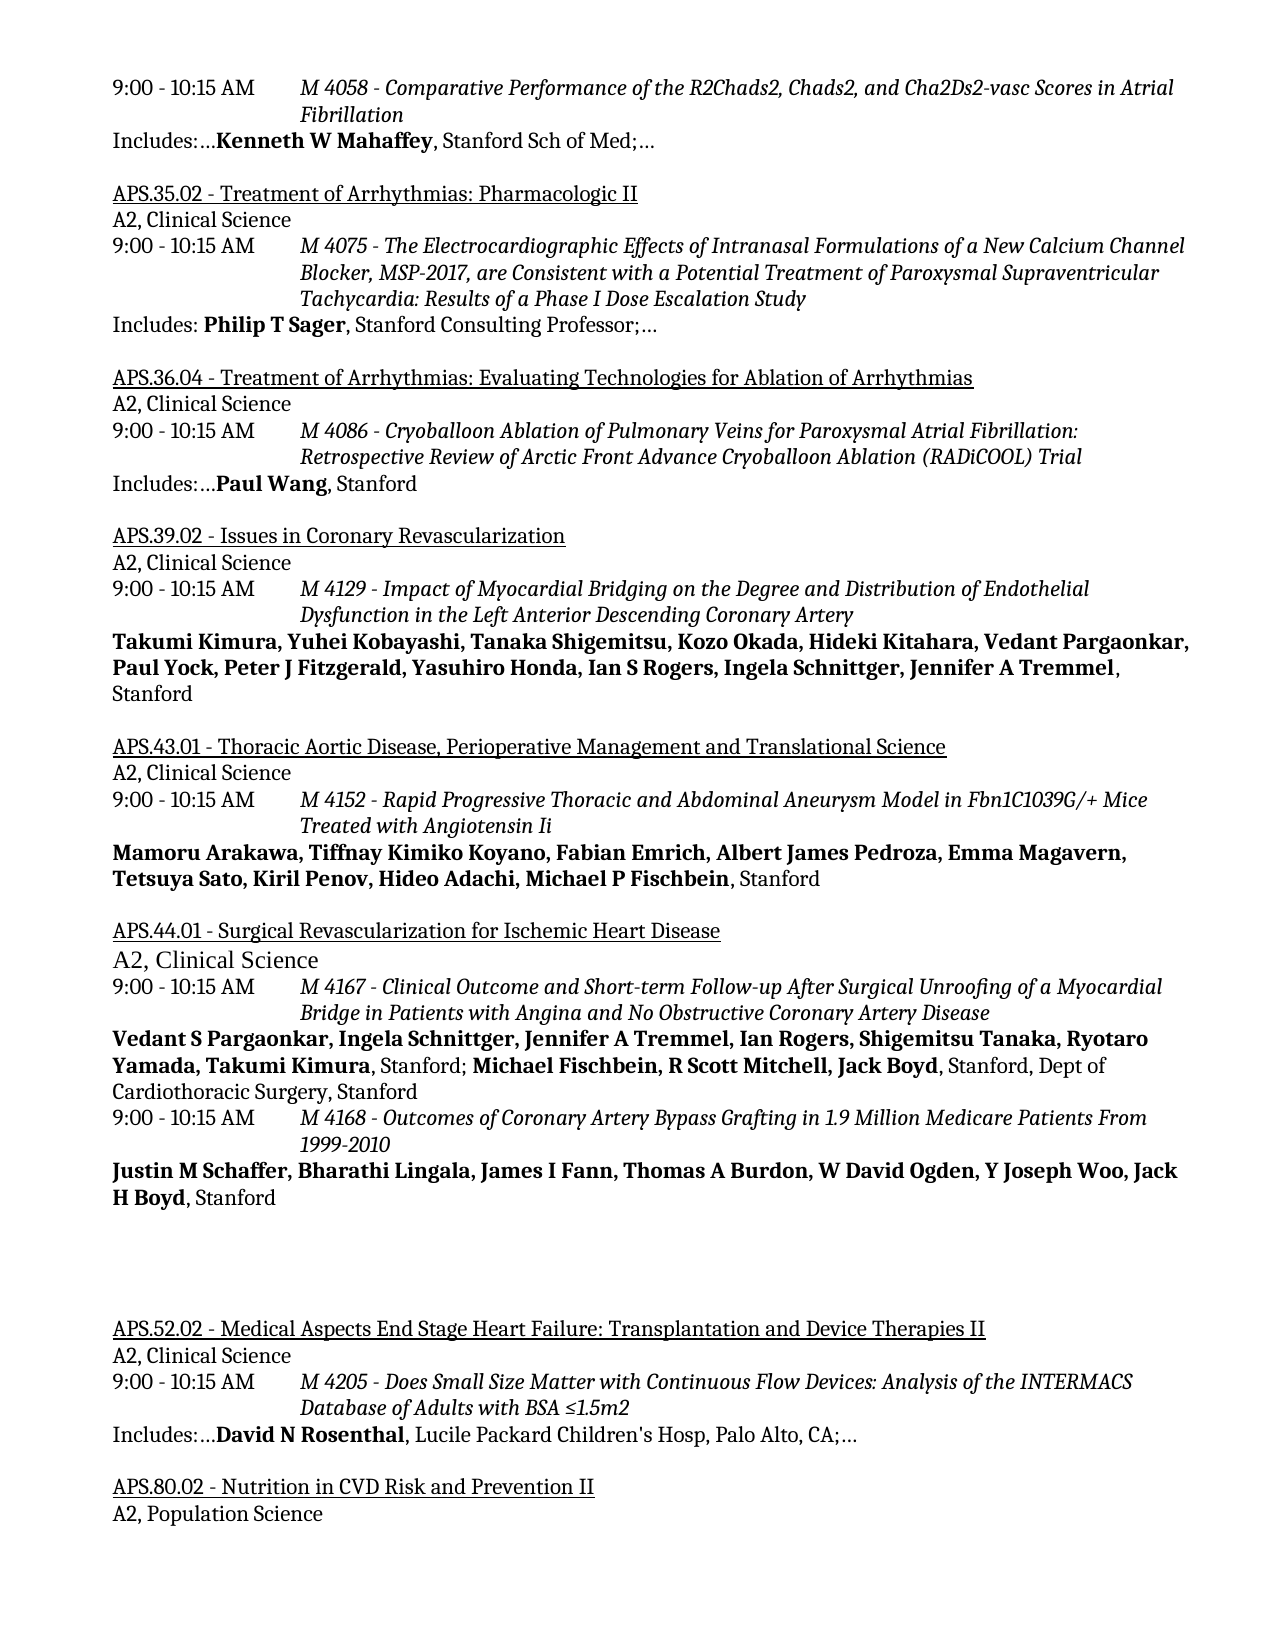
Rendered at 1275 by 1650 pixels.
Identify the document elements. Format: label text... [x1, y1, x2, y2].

text APS.39.02 - Issues in Coronary Revascularization [112, 523, 1200, 549]
text Includes:…Paul Wang, Stanford [112, 470, 1200, 497]
text 9:00 - 10:15 AM M 4129 - Impact of Myocardial Bridging on the Degree and Distribution of Endothelial Dysfunction in the Left Anterior Descending Coronary Artery [112, 576, 1200, 628]
text A2, Population Science [112, 1501, 1200, 1527]
text 9:00 - 10:15 AM M 4152 - Rapid Progressive Thoracic and Abdominal Aneurysm Model in Fbn1C1039G/+ Mice Treated with Angiotensin Ii [112, 787, 1200, 839]
text A2, Clinical Science [112, 1342, 1200, 1369]
text A2, Clinical Science [112, 760, 1200, 787]
text APS.44.01 - Surgical Revascularization for Ischemic Heart Disease [112, 918, 1200, 945]
text Mamoru Arakawa, Tiffnay Kimiko Koyano, Fabian Emrich, Albert James Pedroza, Emma Magavern, Tetsuya Sato, Kiril Penov, Hideo Adachi, Michael P Fischbein, Stanford [112, 839, 1200, 892]
text Includes:…Kenneth W Mahaffey, Stanford Sch of Med;… [112, 128, 1200, 154]
text A2, Clinical Science [112, 207, 1200, 233]
text 9:00 - 10:15 AM M 4086 - Cryoballoon Ablation of Pulmonary Veins for Paroxysmal Atrial Fibrillation: Retrospective Review of Arctic Front Advance Cryoballoon Ablation (RADiCOOL) Trial [112, 418, 1200, 470]
text Justin M Schaffer, Bharathi Lingala, James I Fann, Thomas A Burdon, W David Ogden, Y Joseph Woo, Jack H Boyd, Stanford [112, 1158, 1200, 1211]
text A2, Clinical Science [112, 549, 1200, 576]
text 9:00 - 10:15 AM M 4205 - Does Small Size Matter with Continuous Flow Devices: Analysis of the INTERMACS Database of Adults with BSA ≤1.5m2 [112, 1369, 1200, 1421]
text 9:00 - 10:15 AM M 4168 - Outcomes of Coronary Artery Bypass Grafting in 1.9 Million Medicare Patients From 1999-2010 [112, 1105, 1200, 1158]
text 9:00 - 10:15 AM M 4075 - The Electrocardiographic Effects of Intranasal Formulations of a New Calcium Channel Blocker, MSP-2017, are Consistent with a Potential Treatment of Paroxysmal Supraventricular Tachycardia: Results of a Phase I Dose Escalation Study [112, 233, 1200, 312]
text APS.35.02 - Treatment of Arrhythmias: Pharmacologic II [112, 180, 1200, 207]
text APS.80.02 - Nutrition in CVD Risk and Prevention II [112, 1474, 1200, 1501]
text Takumi Kimura, Yuhei Kobayashi, Tanaka Shigemitsu, Kozo Okada, Hideki Kitahara, Vedant Pargaonkar, Paul Yock, Peter J Fitzgerald, Yasuhiro Honda, Ian S Rogers, Ingela Schnittger, Jennifer A Tremmel, Stanford [112, 628, 1200, 707]
text Includes: Philip T Sager, Stanford Consulting Professor;… [112, 312, 1200, 338]
text A2, Clinical Science [112, 391, 1200, 418]
text 9:00 - 10:15 AM M 4167 - Clinical Outcome and Short-term Follow-up After Surgical Unroofing of a Myocardial Bridge in Patients with Angina and No Obstructive Coronary Artery Disease [112, 973, 1200, 1026]
text Vedant S Pargaonkar, Ingela Schnittger, Jennifer A Tremmel, Ian Rogers, Shigemitsu Tanaka, Ryotaro Yamada, Takumi Kimura, Stanford; Michael Fischbein, R Scott Mitchell, Jack Boyd, Stanford, Dept of Cardiothoracic Surgery, Stanford [112, 1026, 1200, 1105]
text Includes:…David N Rosenthal, Lucile Packard Children's Hosp, Palo Alto, CA;… [112, 1421, 1200, 1448]
text A2, Clinical Science [112, 945, 1200, 973]
text APS.52.02 - Medical Aspects End Stage Heart Failure: Transplantation and Device Therapies II [112, 1316, 1200, 1342]
text APS.43.01 - Thoracic Aortic Disease, Perioperative Management and Translational Science [112, 734, 1200, 760]
text APS.36.04 - Treatment of Arrhythmias: Evaluating Technologies for Ablation of Arrhythmias [112, 365, 1200, 391]
text 9:00 - 10:15 AM M 4058 - Comparative Performance of the R2Chads2, Chads2, and Cha2Ds2-vasc Scores in Atrial Fibrillation [112, 75, 1200, 128]
